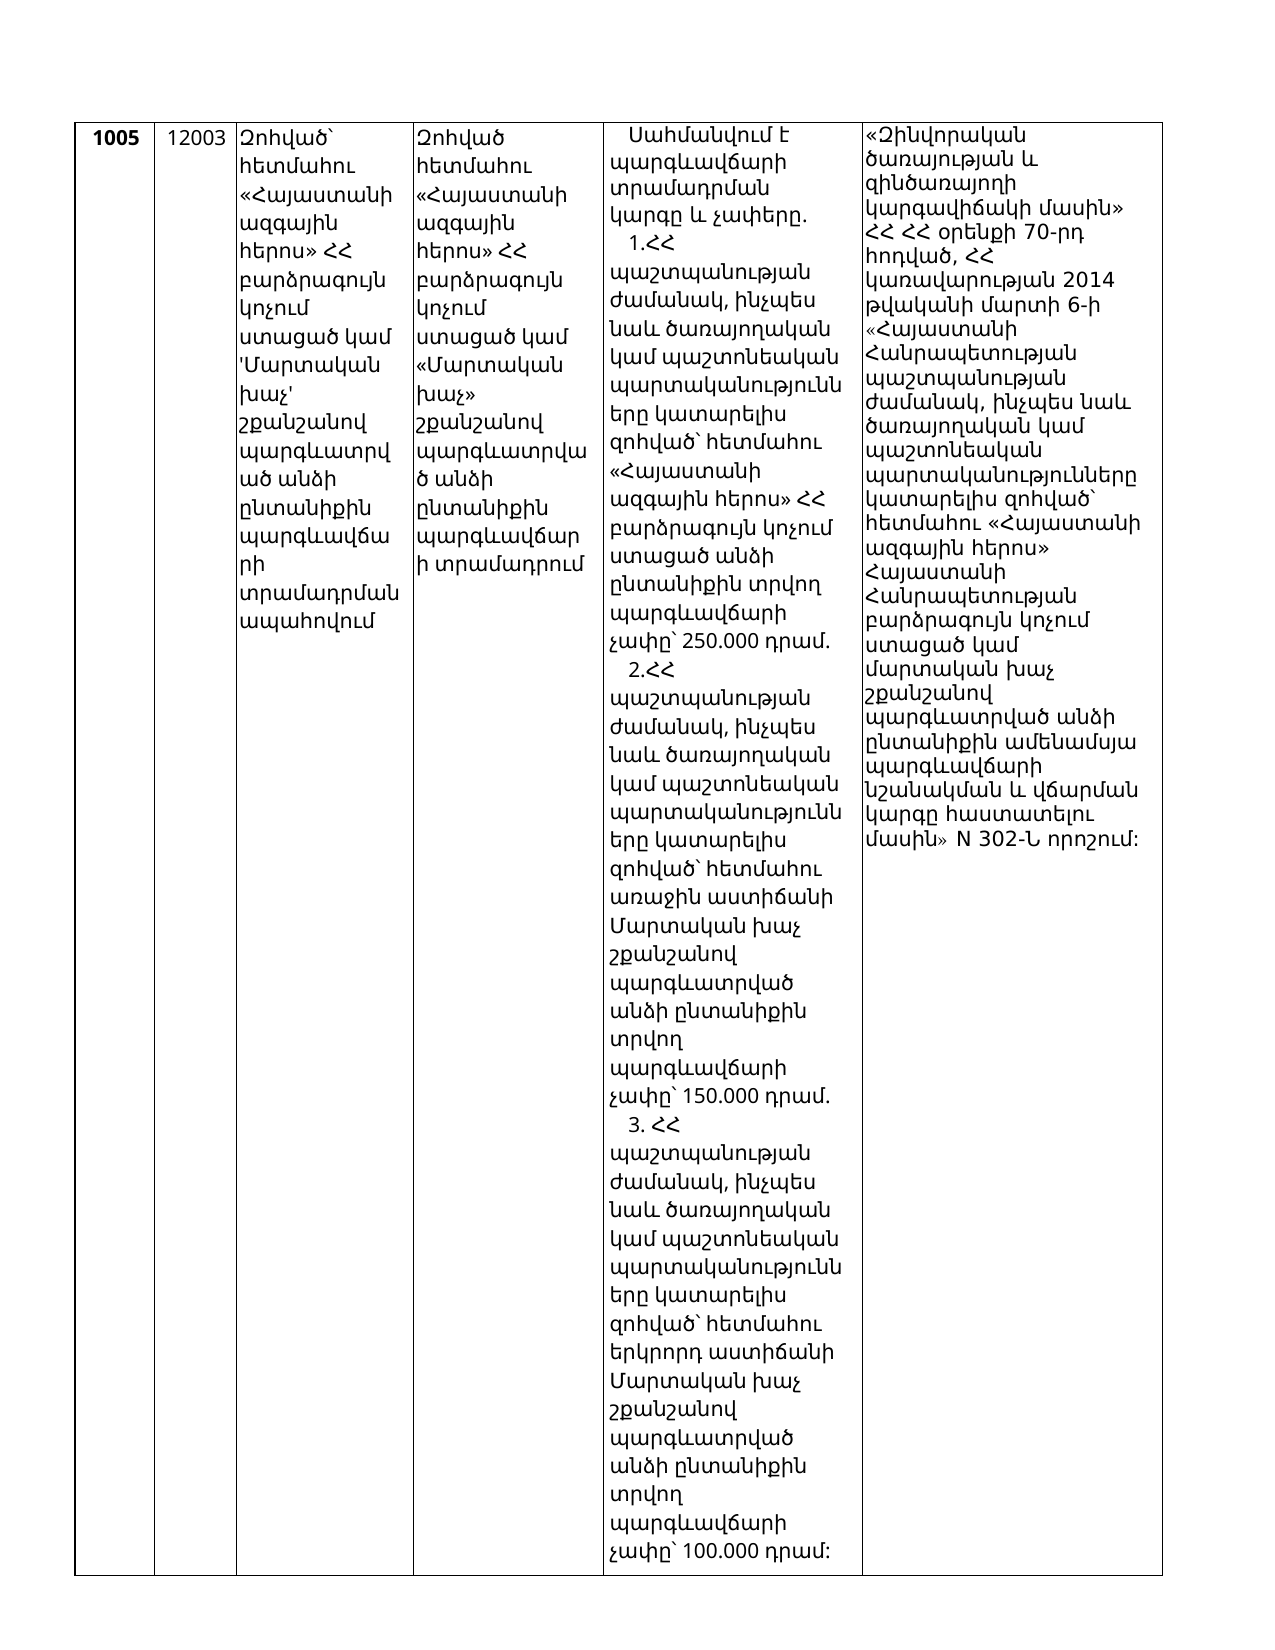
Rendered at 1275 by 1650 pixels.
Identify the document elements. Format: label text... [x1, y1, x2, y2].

table_cell Զոհված՝ հետմահու «Հայաստանի ազգային հերոս» ՀՀ բարձրագույն կոչում ստացած կամ 'Մարտական խաչ' շքանշանով պարգևատրված անձի ընտանիքին պարգևավճարի տրամադրման ապահովում [237, 123, 413, 1575]
table_cell 1005 [76, 123, 154, 1575]
table_cell Սահմանվում է պարգևավճարի տրամադրման կարգը և չափերը. 1.ՀՀ պաշտպանության ժամանակ, ինչպես նաև ծառայողական կամ պաշտոնեական պարտականությունները կատարելիս զոհված՝ հետմահու «Հայաստանի ազգային հերոս» ՀՀ բարձրագույն կոչում ստացած անձի ընտանիքին տրվող պարգևավճարի չափը՝ 250.000 դրամ. 2.ՀՀ պաշտպանության ժամանակ, ինչպես նաև ծառայողական կամ պաշտոնեական պարտականությունները կատարելիս զոհված՝ հետմահու առաջին աստիճանի Մարտական խաչ շքանշանով պարգևատրված անձի ընտանիքին տրվող պարգևավճարի չափը՝ 150.000 դրամ. 3. ՀՀ պաշտպանության ժամանակ, ինչպես նաև ծառայողական կամ պաշտոնեական պարտականությունները կատարելիս զոհված՝ հետմահու երկրորդ աստիճանի Մարտական խաչ շքանշանով պարգևատրված անձի ընտանիքին տրվող պարգևավճարի չափը՝ 100.000 դրամ: [604, 123, 862, 1575]
table_cell Զոհված հետմահու «Հայաստանի ազգային հերոս» ՀՀ բարձրագույն կոչում ստացած կամ «Մարտական խաչ» շքանշանով պարգևատրված անձի ընտանիքին պարգևավճարի տրամադրում [414, 123, 603, 1575]
table_cell 12003 [155, 123, 236, 1575]
table_cell «Զինվորական ծառայության և զինծառայողի կարգավիճակի մասին» ՀՀ ՀՀ օրենքի 70-րդ հոդված, ՀՀ կառավարության 2014 թվականի մարտի 6-ի Հայաստանի Հանրապետության պաշտպանության ժամանակ, ինչպես նաև ծառայողական կամ պաշտոնեական պարտականությունները կատարելիս զոհված՝ հետմահու «Հայաստանի ազգային հերոս» Հայաստանի Հանրապետության բարձրագույն կոչում ստացած կամ մարտական խաչ շքանշանով պարգևատրված անձի ընտանիքին ամենամսյա պարգևավճարի նշանակման և վճարման կարգը հաստատելու մասին N 302-Ն որոշում: [863, 123, 1162, 1575]
